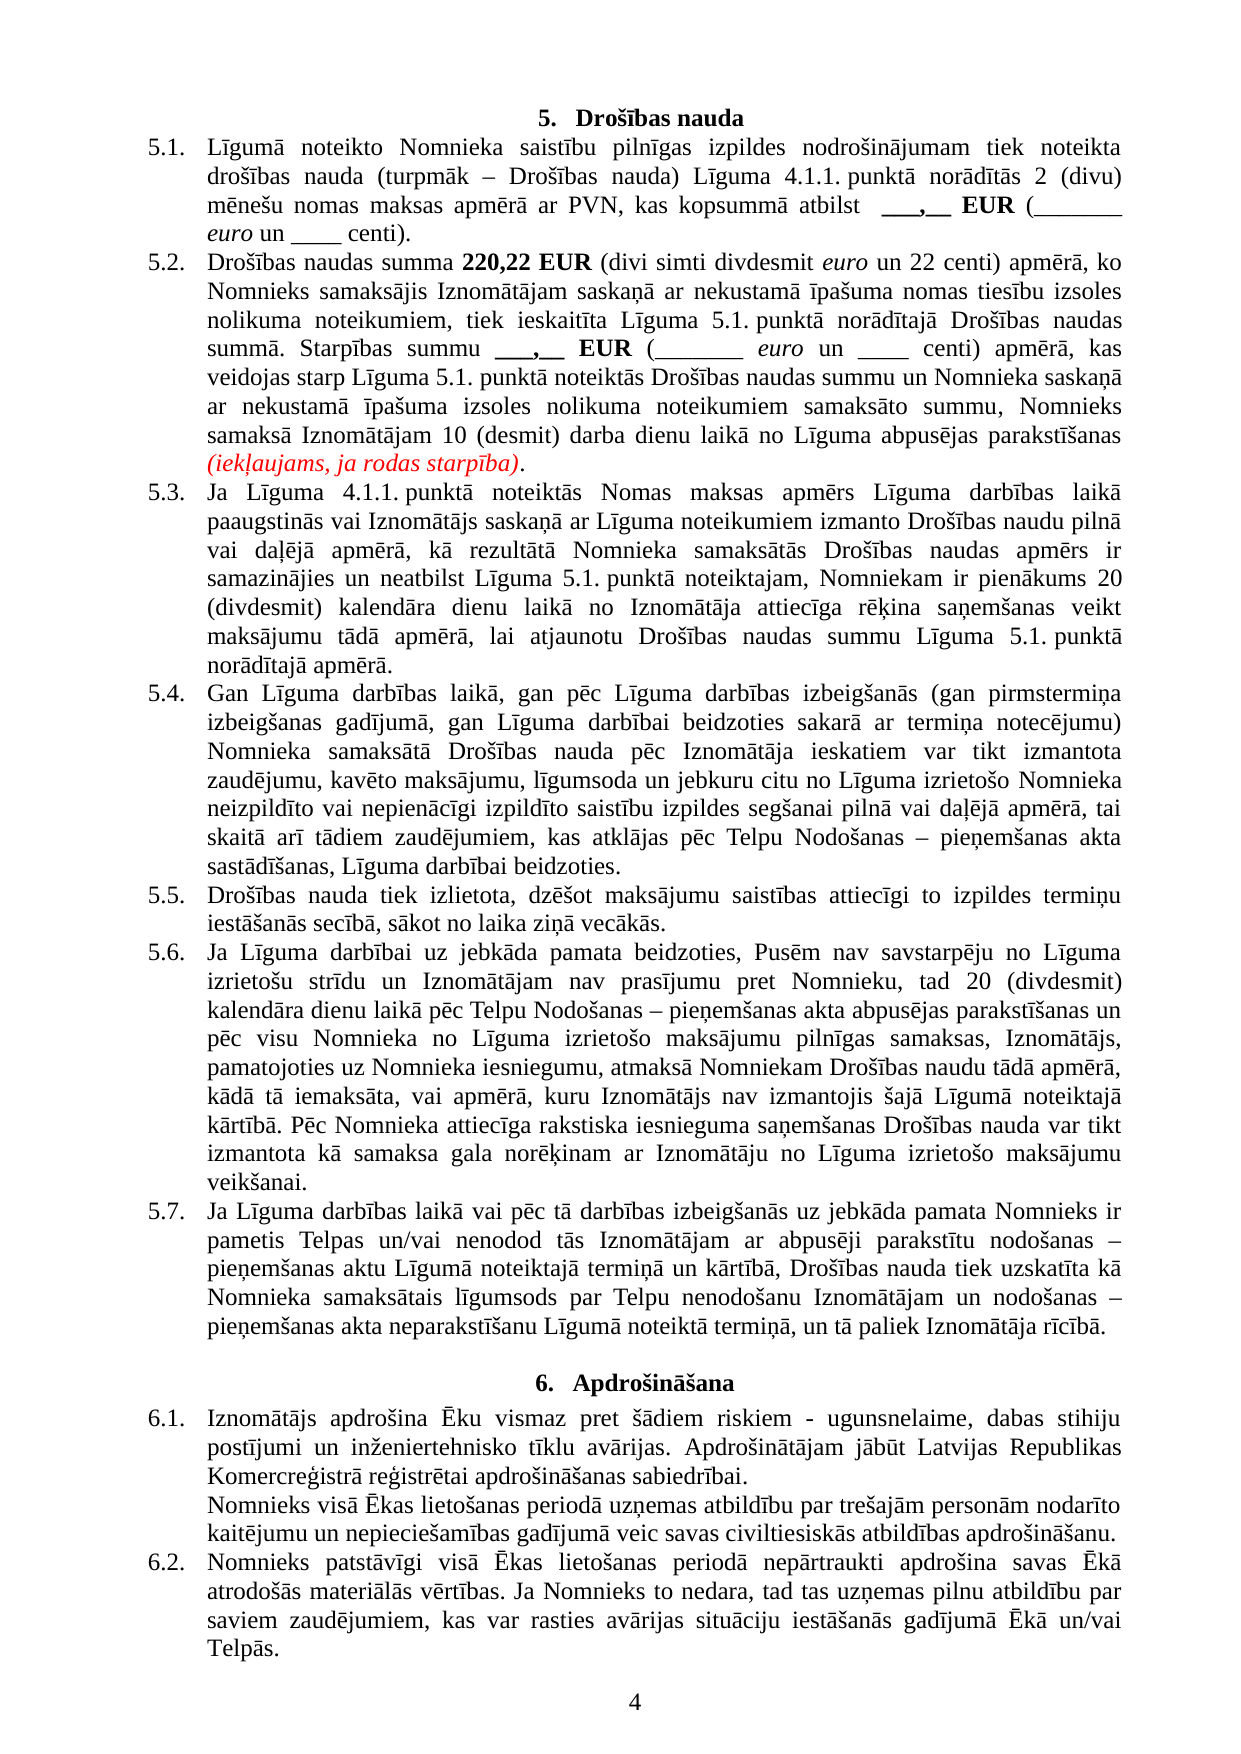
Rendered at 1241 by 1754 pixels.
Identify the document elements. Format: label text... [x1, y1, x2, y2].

list Drošības naudas summa 220,22 EUR (divi simti divdesmit euro un 22 centi) apmērā, ko Nomnieks samaksājis Iznomātājam saskaņā ar nekustamā īpašuma nomas tiesību izsoles nolikuma noteikumiem, tiek ieskaitīta Līguma 5.1. punktā norādītajā Drošības naudas summā. Starpības summu ___,__ EUR (_______ euro un ____ centi) apmērā, kas veidojas starp Līguma 5.1. punktā noteiktās Drošības naudas summu un Nomnieka saskaņā ar nekustamā īpašuma izsoles nolikuma noteikumiem samaksāto summu, Nomnieks samaksā Iznomātājam 10 (desmit) darba dienu laikā no Līguma abpusējas parakstīšanas (iekļaujams, ja rodas starpība). [148, 247, 1122, 477]
list Iznomātājs apdrošina Ēku vismaz pret šādiem riskiem - ugunsnelaime, dabas stihiju postījumi un inženiertehnisko tīklu avārijas. Apdrošinātājam jābūt Latvijas Republikas Komercreģistrā reģistrētai apdrošināšanas sabiedrībai. [148, 1403, 1122, 1490]
list Nomnieks patstāvīgi visā Ēkas lietošanas periodā nepārtraukti apdrošina savas Ēkā atrodošās materiālās vērtības. Ja Nomnieks to nedara, tad tas uzņemas pilnu atbildību par saviem zaudējumiem, kas var rasties avārijas situāciju iestāšanās gadījumā Ēkā un/vai Telpās. [148, 1547, 1122, 1662]
list Līgumā noteikto Nomnieka saistību pilnīgas izpildes nodrošinājumam tiek noteikta drošības nauda (turpmāk – Drošības nauda) Līguma 4.1.1. punktā norādītās 2 (divu) mēnešu nomas maksas apmērā ar PVN, kas kopsummā atbilst ___,__ EUR (_______ euro un ____ centi). [148, 132, 1122, 247]
list Apdrošināšana [148, 1368, 1122, 1397]
list Ja Līguma darbībai uz jebkāda pamata beidzoties, Pusēm nav savstarpēju no Līguma izrietošu strīdu un Iznomātājam nav prasījumu pret Nomnieku, tad 20 (divdesmit) kalendāra dienu laikā pēc Telpu Nodošanas – pieņemšanas akta abpusējas parakstīšanas un pēc visu Nomnieka no Līguma izrietošo maksājumu pilnīgas samaksas, Iznomātājs, pamatojoties uz Nomnieka iesniegumu, atmaksā Nomniekam Drošības naudu tādā apmērā, kādā tā iemaksāta, vai apmērā, kuru Iznomātājs nav izmantojis šajā Līgumā noteiktajā kārtībā. Pēc Nomnieka attiecīga rakstiska iesnieguma saņemšanas Drošības nauda var tikt izmantota kā samaksa gala norēķinam ar Iznomātāju no Līguma izrietošo maksājumu veikšanai. [148, 937, 1122, 1196]
list Gan Līguma darbības laikā, gan pēc Līguma darbības izbeigšanās (gan pirmstermiņa izbeigšanas gadījumā, gan Līguma darbībai beidzoties sakarā ar termiņa notecējumu) Nomnieka samaksātā Drošības nauda pēc Iznomātāja ieskatiem var tikt izmantota zaudējumu, kavēto maksājumu, līgumsoda un jebkuru citu no Līguma izrietošo Nomnieka neizpildīto vai nepienācīgi izpildīto saistību izpildes segšanai pilnā vai daļējā apmērā, tai skaitā arī tādiem zaudējumiem, kas atklājas pēc Telpu Nodošanas – pieņemšanas akta sastādīšanas, Līguma darbībai beidzoties. [148, 678, 1122, 880]
list Drošības nauda tiek izlietota, dzēšot maksājumu saistības attiecīgi to izpildes termiņu iestāšanās secībā, sākot no laika ziņā vecākās. [148, 880, 1122, 937]
text Nomnieks visā Ēkas lietošanas periodā uzņemas atbildību par trešajām personām nodarīto kaitējumu un nepieciešamības gadījumā veic savas civiltiesiskās atbildības apdrošināšanu. [207, 1490, 1122, 1547]
list Drošības nauda [148, 103, 1134, 132]
list Ja Līguma 4.1.1. punktā noteiktās Nomas maksas apmērs Līguma darbības laikā paaugstinās vai Iznomātājs saskaņā ar Līguma noteikumiem izmanto Drošības naudu pilnā vai daļējā apmērā, kā rezultātā Nomnieka samaksātās Drošības naudas apmērs ir samazinājies un neatbilst Līguma 5.1. punktā noteiktajam, Nomniekam ir pienākums 20 (divdesmit) kalendāra dienu laikā no Iznomātāja attiecīga rēķina saņemšanas veikt maksājumu tādā apmērā, lai atjaunotu Drošības naudas summu Līguma 5.1. punktā norādītajā apmērā. [148, 477, 1122, 678]
list Ja Līguma darbības laikā vai pēc tā darbības izbeigšanās uz jebkāda pamata Nomnieks ir pametis Telpas un/vai nenodod tās Iznomātājam ar abpusēji parakstītu nodošanas – pieņemšanas aktu Līgumā noteiktajā termiņā un kārtībā, Drošības nauda tiek uzskatīta kā Nomnieka samaksātais līgumsods par Telpu nenodošanu Iznomātājam un nodošanas – pieņemšanas akta neparakstīšanu Līgumā noteiktā termiņā, un tā paliek Iznomātāja rīcībā. [148, 1196, 1122, 1340]
